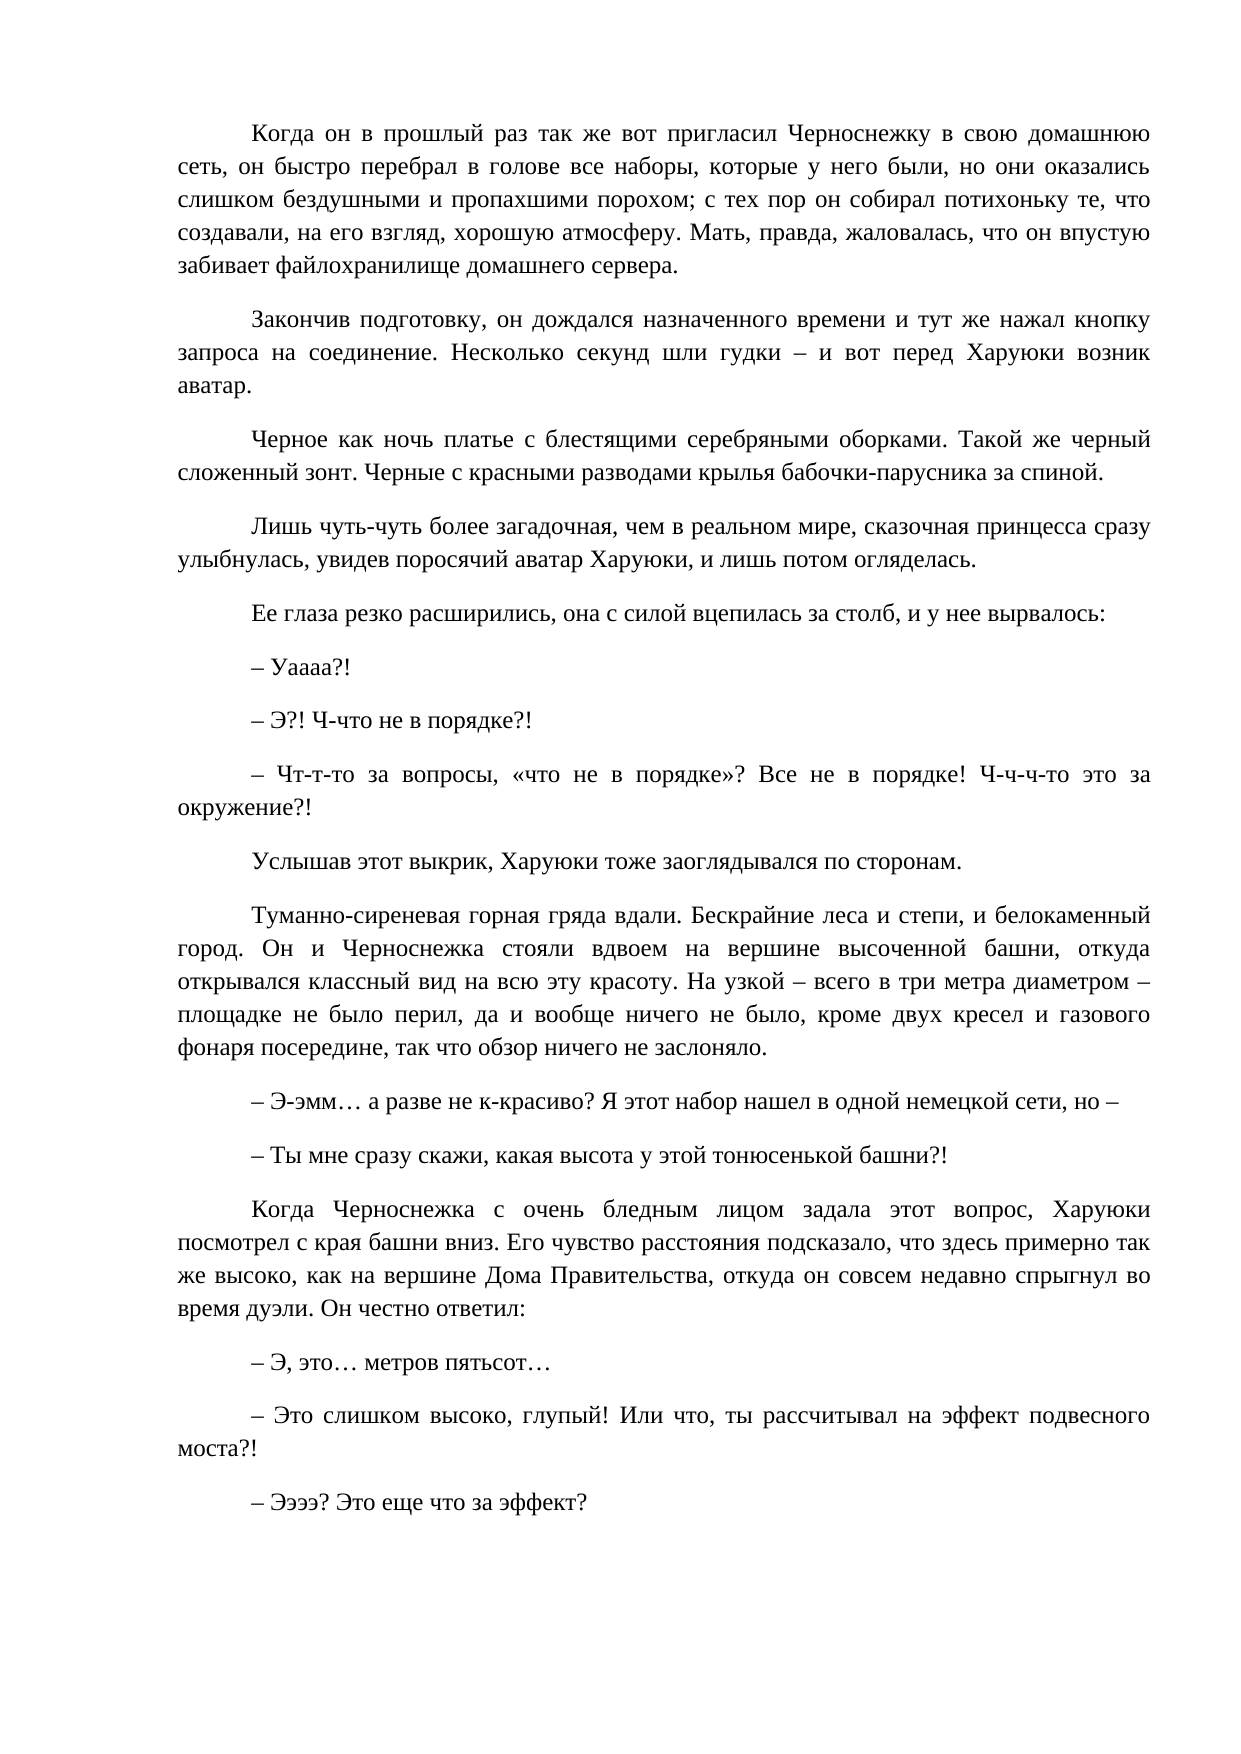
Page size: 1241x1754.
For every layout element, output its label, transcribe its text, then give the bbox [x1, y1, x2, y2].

text Туманно-сиреневая горная гряда вдали. Бескрайние леса и степи, и белокаменный город. Он и Черноснежка стояли вдвоем на вершине высоченной башни, откуда открывался классный вид на всю эту красоту. На узкой – всего в три метра диаметром – площадке не было перил, да и вообще ничего не было, кроме двух кресел и газового фонаря посередине, так что обзор ничего не заслоняло. [177, 900, 1152, 1061]
text – Ты мне сразу скажи, какая высота у этой тонюсенькой башни?! [177, 1140, 1152, 1168]
text Ее глаза резко расширились, она с силой вцепилась за столб, и у нее вырвалось: [177, 598, 1152, 626]
text Когда он в прошлый раз так же вот пригласил Черноснежку в свою домашнюю сеть, он быстро перебрал в голове все наборы, которые у него были, но они оказались слишком бездушными и пропахшими порохом; с тех пор он собирал потихоньку те, что создавали, на его взгляд, хорошую атмосферу. Мать, правда, жаловалась, что он впустую забивает файлохранилище домашнего сервера. [177, 118, 1152, 279]
text Когда Черноснежка с очень бледным лицом задала этот вопрос, Харуюки посмотрел с края башни вниз. Его чувство расстояния подсказало, что здесь примерно так же высоко, как на вершине Дома Правительства, откуда он совсем недавно спрыгнул во время дуэли. Он честно ответил: [177, 1194, 1152, 1321]
text – Уаааа?! [177, 652, 1152, 680]
text – Ээээ? Это еще что за эффект? [177, 1487, 1152, 1516]
text – Это слишком высоко, глупый! Или что, ты рассчитывал на эффект подвесного моста?! [177, 1400, 1152, 1462]
text Услышав этот выкрик, Харуюки тоже заоглядывался по сторонам. [177, 846, 1152, 875]
text – Э-эмм… а разве не к-красиво? Я этот набор нашел в одной немецкой сети, но – [177, 1086, 1152, 1115]
text – Э, это… метров пятьсот… [177, 1347, 1152, 1375]
text – Чт-т-то за вопросы, «что не в порядке»? Все не в порядке! Ч-ч-ч-то это за окружение?! [177, 759, 1152, 821]
text Лишь чуть-чуть более загадочная, чем в реальном мире, сказочная принцесса сразу улыбнулась, увидев поросячий аватар Харуюки, и лишь потом огляделась. [177, 511, 1152, 573]
text – Э?! Ч-что не в порядке?! [177, 705, 1152, 734]
text Закончив подготовку, он дождался назначенного времени и тут же нажал кнопку запроса на соединение. Несколько секунд шли гудки – и вот перед Харуюки возник аватар. [177, 304, 1152, 399]
text Черное как ночь платье с блестящими серебряными оборками. Такой же черный сложенный зонт. Черные с красными разводами крылья бабочки-парусника за спиной. [177, 424, 1152, 486]
